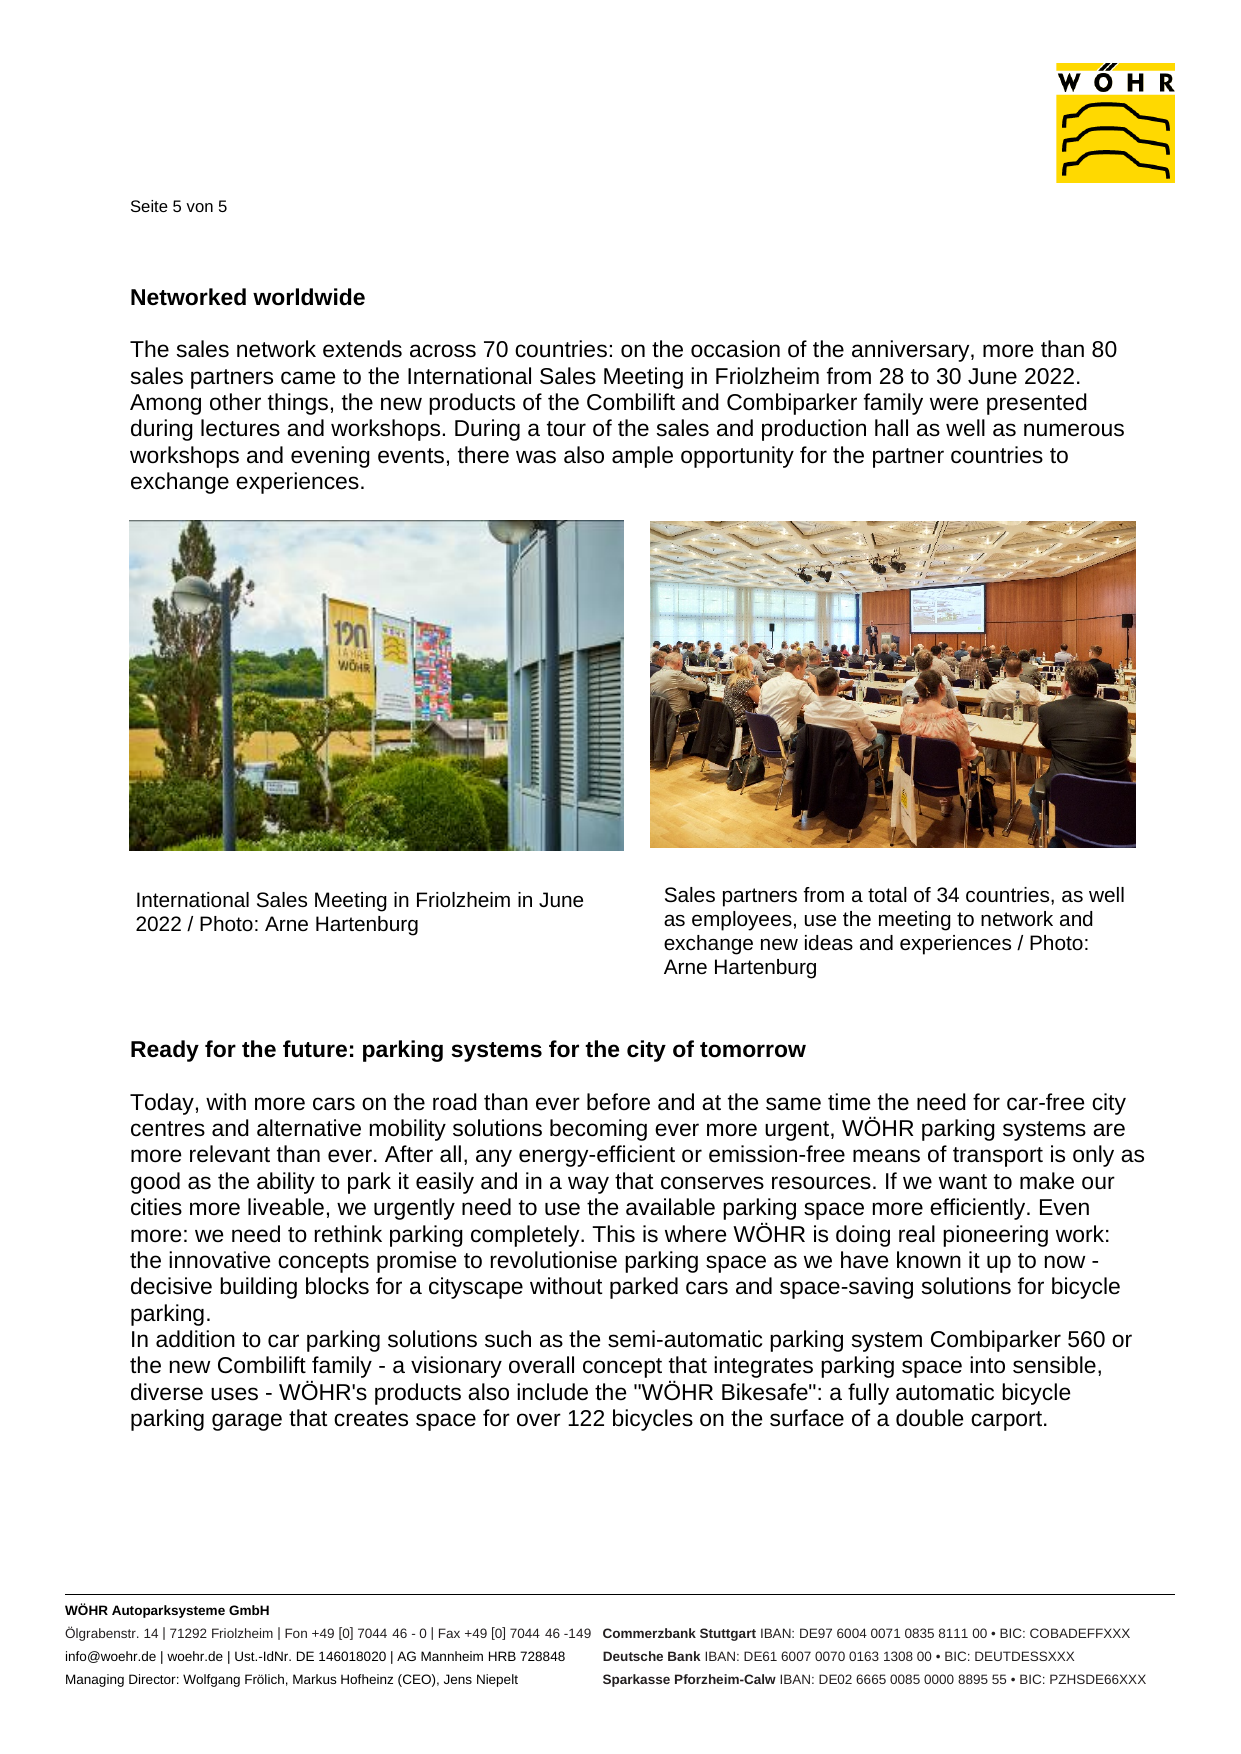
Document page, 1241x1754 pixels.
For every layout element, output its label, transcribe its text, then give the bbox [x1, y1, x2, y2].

picture [648, 521, 1136, 847]
text Networked worldwide [130, 283, 1149, 310]
text Today, with more cars on the road than ever before and at the same time the need for car-free city centres and alternative mobility solutions becoming ever more urgent, WÖHR parking systems are more relevant than ever. After all, any energy-efficient or emission-free means of transport is only as good as the ability to park it easily and in a way that conserves resources. If we want to make our cities more liveable, we urgently need to use the available parking space more efficiently. Even more: we need to rethink parking completely. This is where WÖHR is doing real pioneering work: the innovative concepts promise to revolutionise parking space as we have known it up to now - decisive building blocks for a cityscape without parked cars and space-saving solutions for bicycle parking. [130, 1089, 1149, 1326]
picture [129, 520, 624, 851]
picture [1056, 63, 1175, 183]
text The sales network extends across 70 countries: on the occasion of the anniversary, more than 80 sales partners came to the International Sales Meeting in Friolzheim from 28 to 30 June 2022. Among other things, the new products of the Combilift and Combiparker family were presented during lectures and workshops. During a tour of the sales and production hall as well as numerous workshops and evening events, there was also ample opportunity for the partner countries to exchange experiences. [130, 336, 1149, 494]
text Ready for the future: parking systems for the city of tomorrow [130, 1036, 1149, 1062]
text In addition to car parking solutions such as the semi-automatic parking system Combiparker 560 or the new Combilift family - a visionary overall concept that integrates parking space into sensible, diverse uses - WÖHR's products also include the "WÖHR Bikesafe": a fully automatic bicycle parking garage that creates space for over 122 bicycles on the surface of a double carport. [130, 1326, 1149, 1431]
